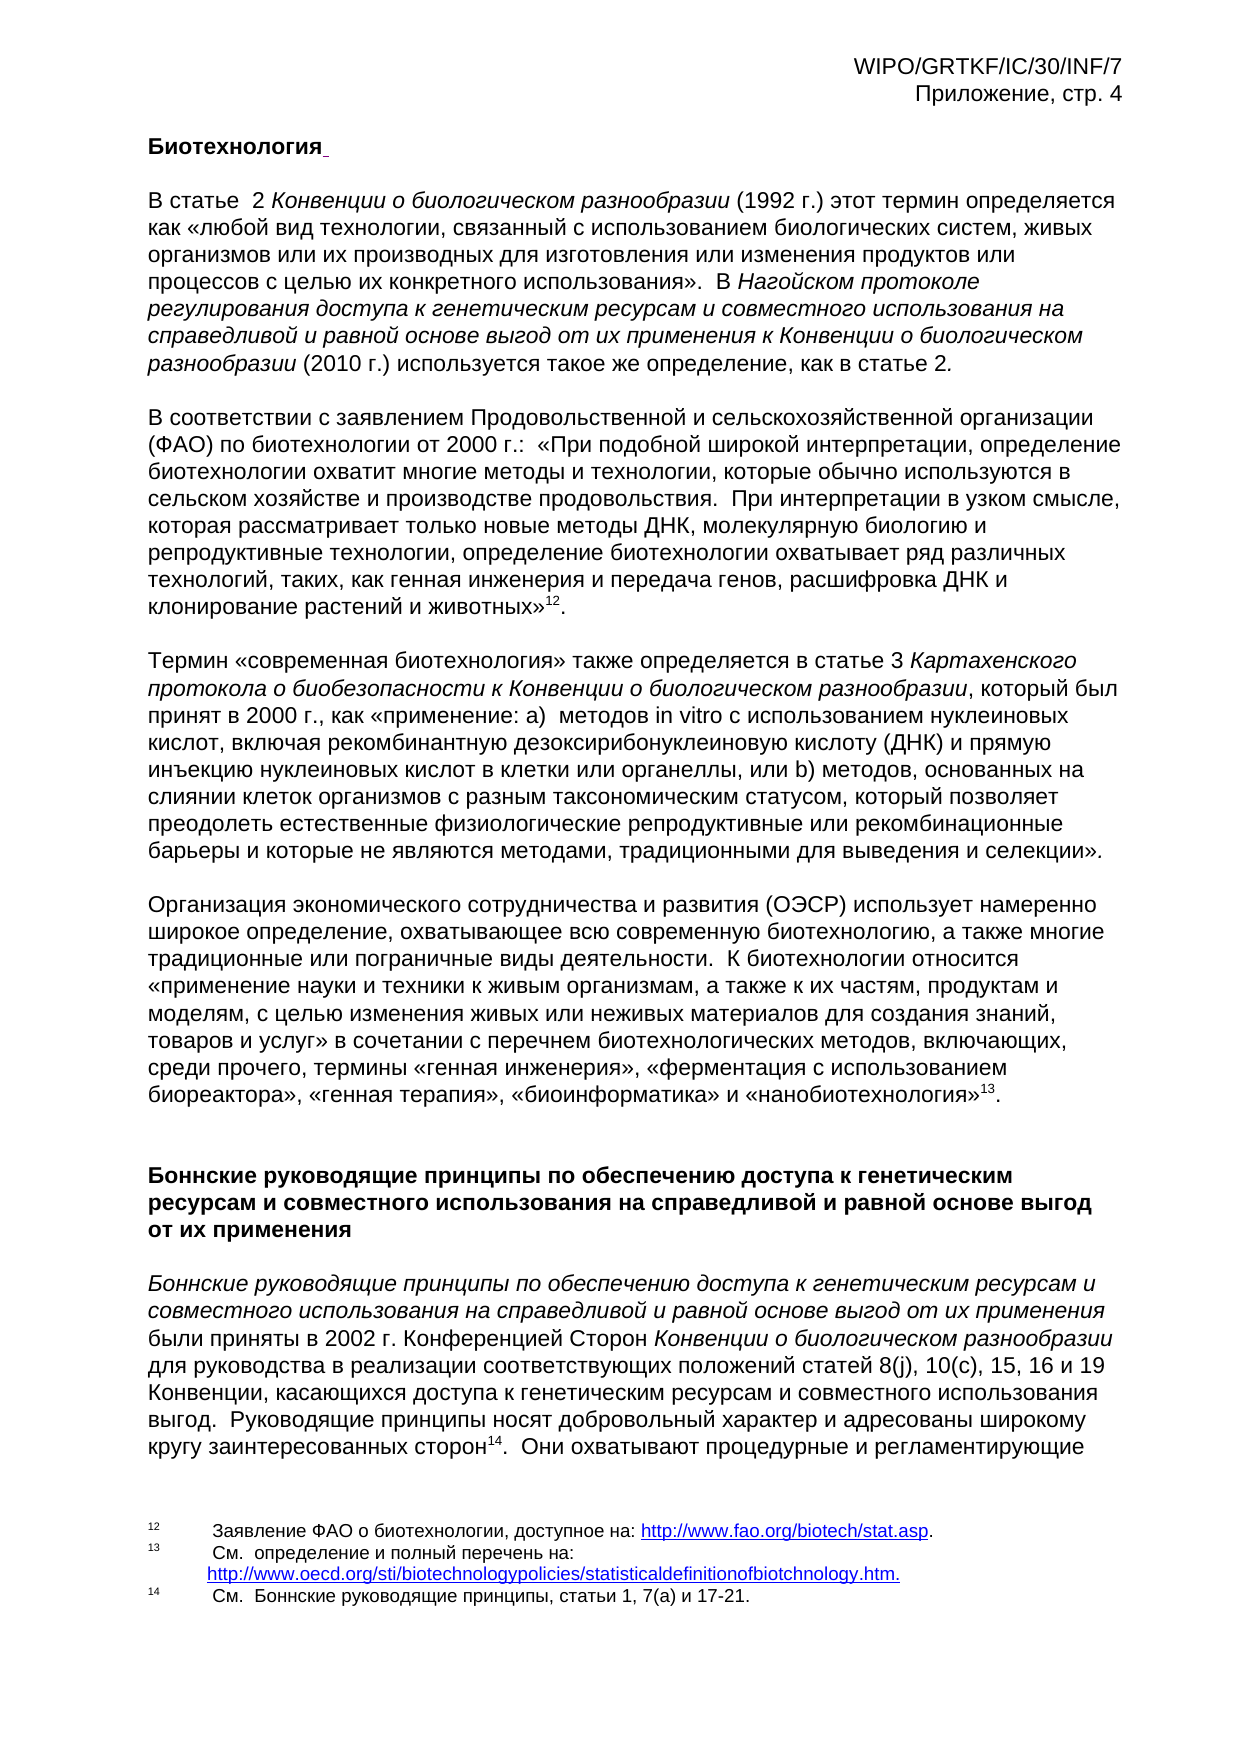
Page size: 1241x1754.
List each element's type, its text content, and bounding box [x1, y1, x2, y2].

text Боннские руководящие принципы по обеспечению доступа к генетическим ресурсам и совместного использования на справедливой и равной основе выгод от их применения [148, 1161, 1122, 1243]
text Биотехнология [148, 132, 1122, 159]
text В соответствии с заявлением Продовольственной и сельскохозяйственной организации (ФАО) по биотехнологии от 2000 г.: «При подобной широкой интерпретации, определение биотехнологии охватит многие методы и технологии, которые обычно используются в сельском хозяйстве и производстве продовольствия. При интерпретации в узком смысле, которая рассматривает только новые методы ДНК, молекулярную биологию и репродуктивные технологии, определение биотехнологии охватывает ряд различных технологий, таких, как генная инженерия и передача генов, расшифровка ДНК и клонирование растений и животных». [148, 403, 1122, 620]
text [148, 1270, 1122, 1459]
text В статье 2 Конвенции о биологическом разнообразии (1992 г.) этот термин определяется как «любой вид технологии, связанный с использованием биологических систем, живых организмов или их производных для изготовления или изменения продуктов или процессов с целью их конкретного использования». В Нагойском протоколе регулирования доступа к генетическим ресурсам и совместного использования на справедливой и равной основе выгод от их применения к Конвенции о биологическом разнообразии (2010 г.) используется такое же определение, как в статье 2. [148, 186, 1122, 376]
text Организация экономического сотрудничества и развития (ОЭСР) использует намеренно широкое определение, охватывающее всю современную биотехнологию, а также многие традиционные или пограничные виды деятельности. К биотехнологии относится «применение науки и техники к живым организмам, а также к их частям, продуктам и моделям, с целью изменения живых или неживых материалов для создания знаний, товаров и услуг» в сочетании с перечнем биотехнологических методов, включающих, среди прочего, термины «генная инженерия», «ферментация с использованием биореактора», «генная терапия», «биоинформатика» и «нанобиотехнология». [148, 891, 1122, 1107]
text Термин «современная биотехнология» также определяется в статье 3 Картахенского протокола о биобезопасности к Конвенции о биологическом разнообразии, который был принят в 2000 г., как «применение: a) методов in vitro с использованием нуклеиновых кислот, включая рекомбинантную дезоксирибонуклеиновую кислоту (ДНК) и прямую инъекцию нуклеиновых кислот в клетки или органеллы, или b) методов, основанных на слиянии клеток организмов с разным таксономическим статусом, который позволяет преодолеть естественные физиологические репродуктивные или рекомбинационные барьеры и которые не являются методами, традиционными для выведения и селекции». [148, 647, 1122, 863]
